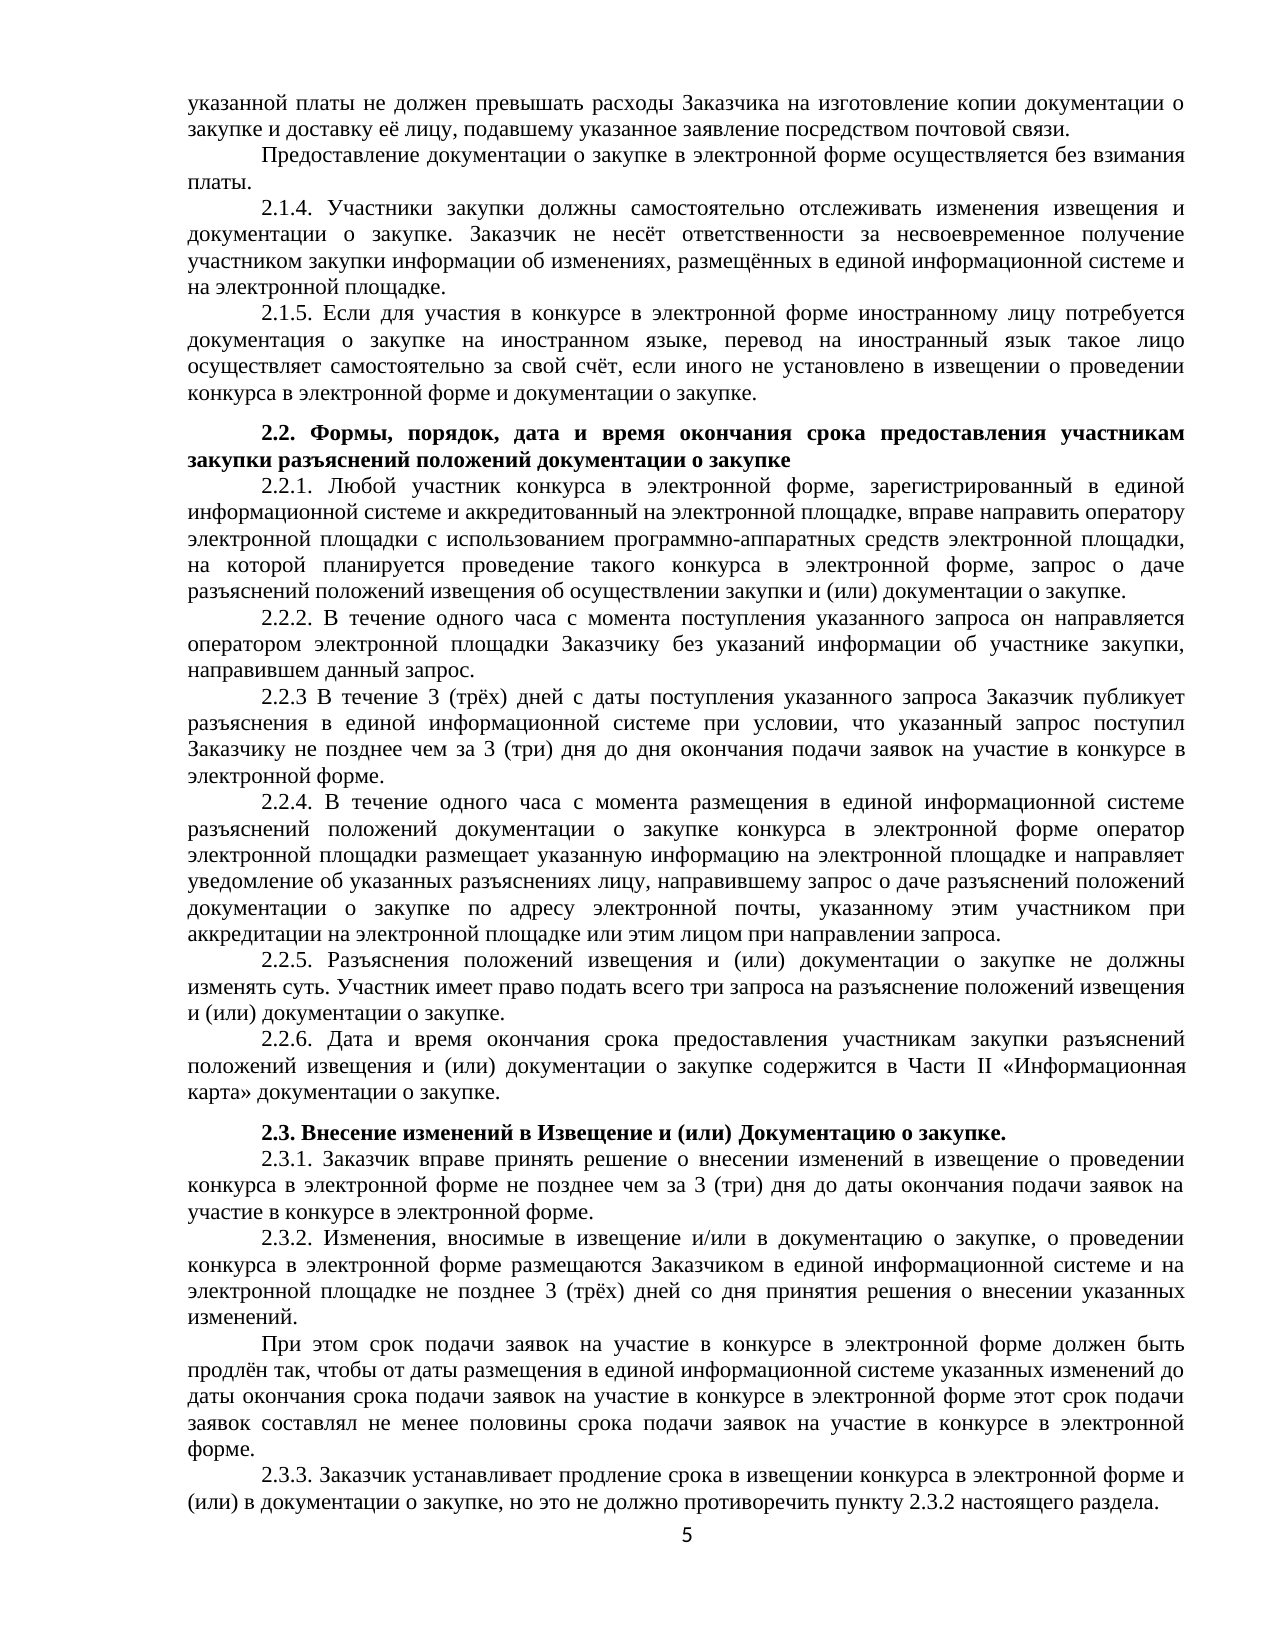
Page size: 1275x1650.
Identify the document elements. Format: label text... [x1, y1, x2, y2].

text 2.3. Внесение изменений в Извещение и (или) Документацию о закупке. [187, 1119, 1186, 1145]
text 2.3.1. Заказчик вправе принять решение о внесении изменений в извещение о проведении конкурса в электронной форме не позднее чем за 3 (три) дня до даты окончания подачи заявок на участие в конкурсе в электронной форме. [187, 1145, 1186, 1224]
text 2.1.4. Участники закупки должны самостоятельно отслеживать изменения извещения и документации о закупке. Заказчик не несёт ответственности за несвоевременное получение участником закупки информации об изменениях, размещённых в единой информационной системе и на электронной площадке. [187, 194, 1186, 299]
text 2.2.1. Любой участник конкурса в электронной форме, зарегистрированный в единой информационной системе и аккредитованный на электронной площадке, вправе направить оператору электронной площадки с использованием программно-аппаратных средств электронной площадки, на которой планируется проведение такого конкурса в электронной форме, запрос о даче разъяснений положений извещения об осуществлении закупки и (или) документации о закупке. [187, 472, 1186, 604]
text 2.3.2. Изменения, вносимые в извещение и/или в документацию о закупке, о проведении конкурса в электронной форме размещаются Заказчиком в единой информационной системе и на электронной площадке не позднее 3 (трёх) дней со дня принятия решения о внесении указанных изменений. [187, 1224, 1186, 1330]
text 2.2.3 В течение 3 (трёх) дней с даты поступления указанного запроса Заказчик публикует разъяснения в единой информационной системе при условии, что указанный запрос поступил Заказчику не позднее чем за 3 (три) дня до дня окончания подачи заявок на участие в конкурсе в электронной форме. [187, 683, 1186, 788]
text При этом срок подачи заявок на участие в конкурсе в электронной форме должен быть продлён так, чтобы от даты размещения в единой информационной системе указанных изменений до даты окончания срока подачи заявок на участие в конкурсе в электронной форме этот срок подачи заявок составлял не менее половины срока подачи заявок на участие в конкурсе в электронной форме. [187, 1330, 1186, 1461]
text 2.2. Формы, порядок, дата и время окончания срока предоставления участникам закупки разъяснений положений документации о закупке [187, 419, 1186, 472]
text 2.1.5. Если для участия в конкурсе в электронной форме иностранному лицу потребуется документация о закупке на иностранном языке, перевод на иностранный язык такое лицо осуществляет самостоятельно за свой счёт, если иного не установлено в извещении о проведении конкурса в электронной форме и документации о закупке. [187, 299, 1186, 405]
text 2.2.5. Разъяснения положений извещения и (или) документации о закупке не должны изменять суть. Участник имеет право подать всего три запроса на разъяснение положений извещения и (или) документации о закупке. [187, 946, 1186, 1025]
text 2.2.4. В течение одного часа с момента размещения в единой информационной системе разъяснений положений документации о закупке конкурса в электронной форме оператор электронной площадки размещает указанную информацию на электронной площадке и направляет уведомление об указанных разъяснениях лицу, направившему запрос о даче разъяснений положений документации о закупке по адресу электронной почты, указанному этим участником при аккредитации на электронной площадке или этим лицом при направлении запроса. [187, 788, 1186, 946]
text 2.2.2. В течение одного часа с момента поступления указанного запроса он направляется оператором электронной площадки Заказчику без указаний информации об участнике закупки, направившем данный запрос. [187, 604, 1186, 683]
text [187, 89, 1186, 141]
text 2.3.3. Заказчик устанавливает продление срока в извещении конкурса в электронной форме и (или) в документации о закупке, но это не должно противоречить пункту 2.3.2 настоящего раздела. [187, 1461, 1186, 1514]
text Предоставление документации о закупке в электронной форме осуществляется без взимания платы. [187, 141, 1186, 194]
text 2.2.6. Дата и время окончания срока предоставления участникам закупки разъяснений положений извещения и (или) документации о закупке содержится в Части II «Информационная карта» документации о закупке. [187, 1025, 1186, 1104]
